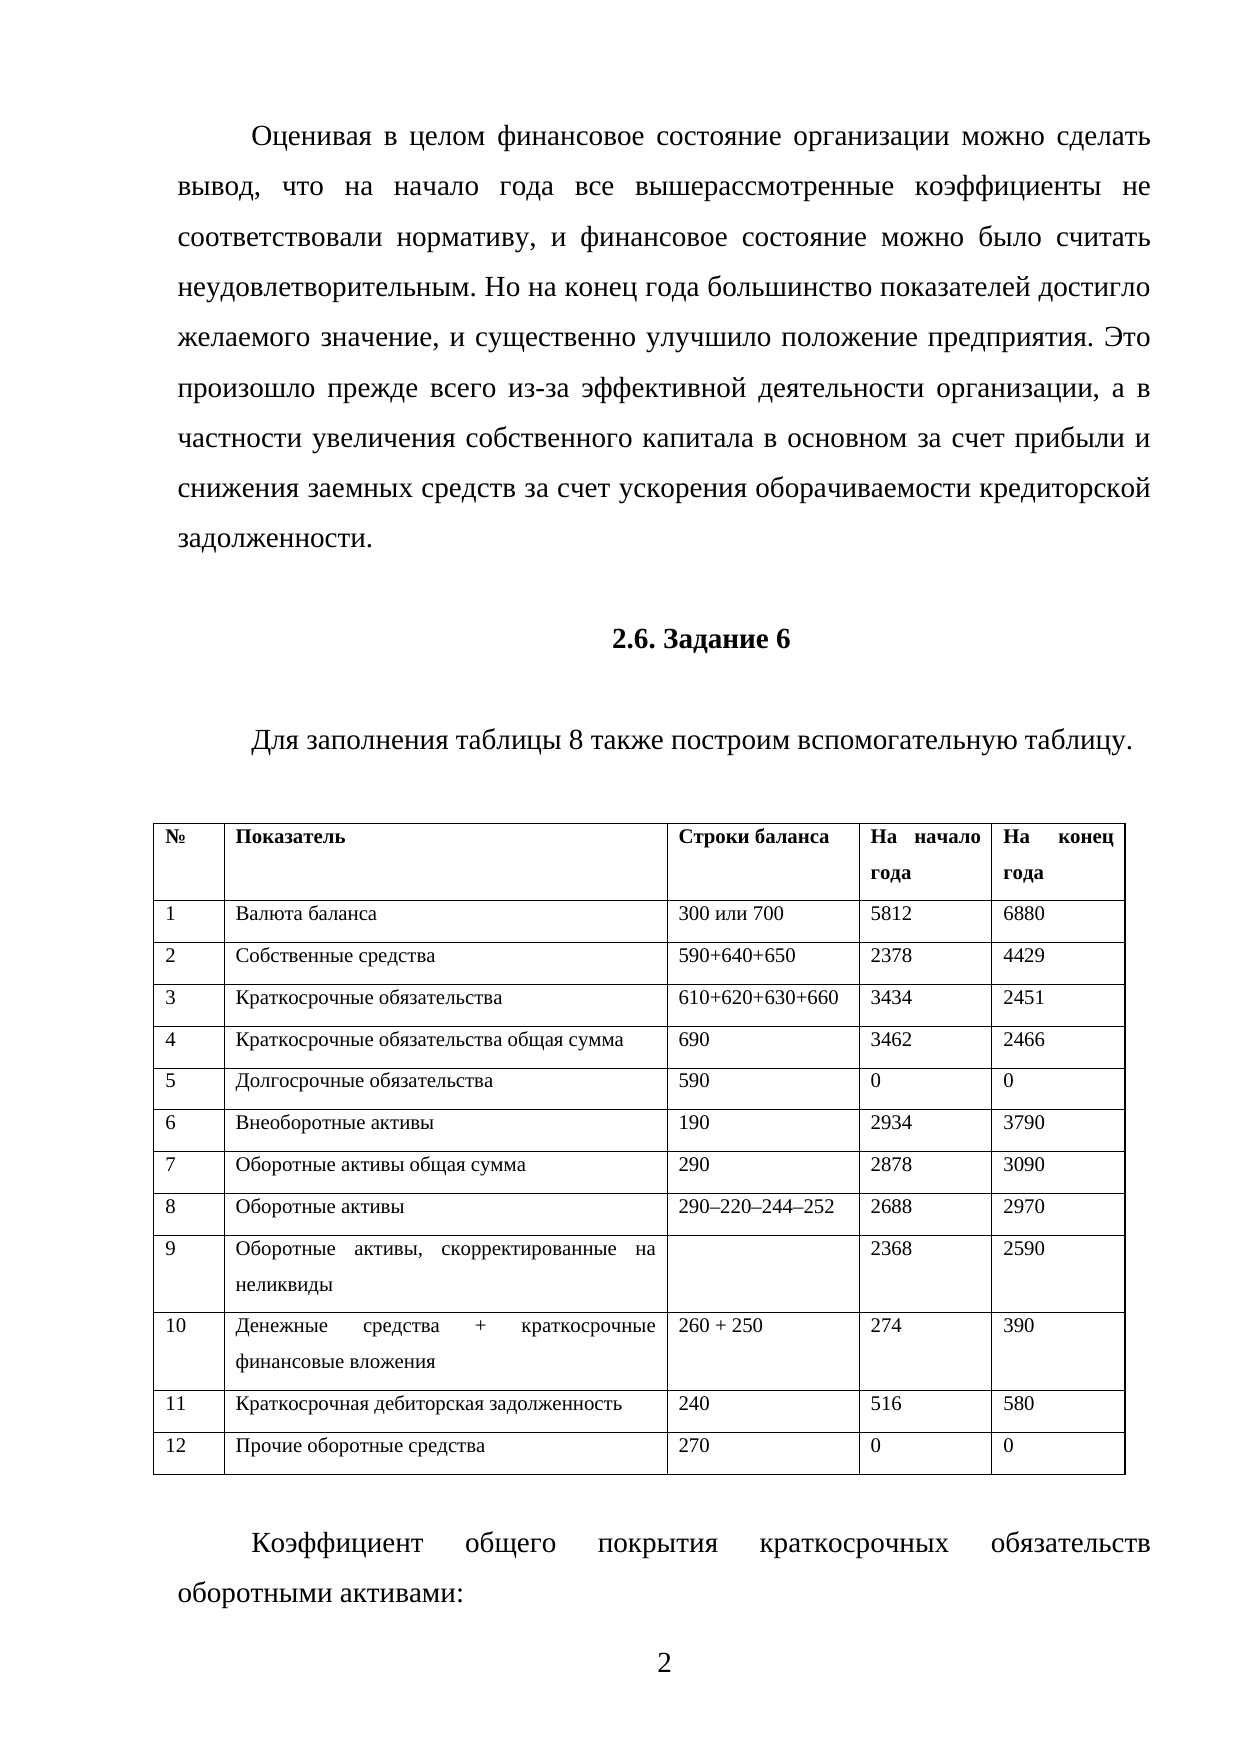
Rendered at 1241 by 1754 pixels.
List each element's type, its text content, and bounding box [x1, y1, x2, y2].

table_cell 390 [992, 1313, 1124, 1390]
table_cell Собственные средства [225, 943, 667, 984]
table_cell 2378 [860, 943, 991, 984]
table_cell 5812 [860, 901, 991, 942]
table_cell 4429 [992, 943, 1124, 984]
table_cell 290–220–244–252 [668, 1194, 859, 1234]
table_cell 8 [154, 1194, 224, 1234]
table_cell Долгосрочные обязательства [225, 1069, 667, 1109]
table_cell 580 [992, 1391, 1124, 1432]
table_cell Оборотные активы, скорректированные на неликвиды [225, 1236, 667, 1312]
table_cell Оборотные активы [225, 1194, 667, 1234]
table_cell Оборотные активы общая сумма [225, 1152, 667, 1193]
table_cell 240 [668, 1391, 859, 1432]
table_cell 2688 [860, 1194, 991, 1234]
table_cell 0 [860, 1433, 991, 1474]
table_cell 1 [154, 901, 224, 942]
table_cell 0 [860, 1069, 991, 1109]
table_cell Прочие оборотные средства [225, 1433, 667, 1474]
table_cell 2590 [992, 1236, 1124, 1312]
table_cell 610+620+630+660 [668, 985, 859, 1026]
table_header На конец года [992, 824, 1124, 900]
table_cell 590 [668, 1069, 859, 1109]
table_cell 2970 [992, 1194, 1124, 1234]
table_cell 0 [992, 1069, 1124, 1109]
table_cell 3434 [860, 985, 991, 1026]
table_header Строки баланса [668, 824, 859, 900]
table_cell 6 [154, 1110, 224, 1151]
table_cell 274 [860, 1313, 991, 1390]
table_cell 5 [154, 1069, 224, 1109]
table_cell 11 [154, 1391, 224, 1432]
table_cell 260 + 250 [668, 1313, 859, 1390]
table_cell [668, 1236, 859, 1312]
table_cell 270 [668, 1433, 859, 1474]
table_cell 2466 [992, 1027, 1124, 1067]
table_cell 0 [992, 1433, 1124, 1474]
table_cell 516 [860, 1391, 991, 1432]
table_cell 2451 [992, 985, 1124, 1026]
text Оценивая в целом финансовое состояние организации можно сделать вывод, что на начало года все вышерассмотренные коэффициенты не соответствовали нормативу, и финансовое состояние можно было считать неудовлетворительным. Но на конец года большинство показателей достигло желаемого значение, и существенно улучшило положение предприятия. Это произошло прежде всего из-за эффективной деятельности организации, а в частности увеличения собственного капитала в основном за счет прибыли и снижения заемных средств за счет ускорения оборачиваемости кредиторской задолженности. [177, 118, 1152, 554]
table_cell 2878 [860, 1152, 991, 1193]
table_cell Валюта баланса [225, 901, 667, 942]
table_cell 9 [154, 1236, 224, 1312]
table_cell 2 [154, 943, 224, 984]
table_cell 6880 [992, 901, 1124, 942]
table_cell 7 [154, 1152, 224, 1193]
table_cell 690 [668, 1027, 859, 1067]
table_cell 3790 [992, 1110, 1124, 1151]
table_cell 290 [668, 1152, 859, 1193]
table_cell 190 [668, 1110, 859, 1151]
table_cell 4 [154, 1027, 224, 1067]
table_cell 3462 [860, 1027, 991, 1067]
table_cell Денежные средства + краткосрочные финансовые вложения [225, 1313, 667, 1390]
table_cell Краткосрочные обязательства [225, 985, 667, 1026]
table_cell 3 [154, 985, 224, 1026]
table_cell Краткосрочная дебиторская задолженность [225, 1391, 667, 1432]
text 2.6. Задание 6 [177, 621, 1152, 655]
table_cell 590+640+650 [668, 943, 859, 984]
table_cell Внеоборотные активы [225, 1110, 667, 1151]
table_cell 300 или 700 [668, 901, 859, 942]
table_cell Краткосрочные обязательства общая сумма [225, 1027, 667, 1067]
table_cell 12 [154, 1433, 224, 1474]
text Для заполнения таблицы 8 также построим вспомогательную таблицу. [177, 722, 1152, 755]
table_cell 2934 [860, 1110, 991, 1151]
text Коэффициент общего покрытия краткосрочных обязательств оборотными активами: [177, 1525, 1152, 1609]
table_header На начало года [860, 824, 991, 900]
table_cell 3090 [992, 1152, 1124, 1193]
table_cell 10 [154, 1313, 224, 1390]
table_cell 2368 [860, 1236, 991, 1312]
table_header № [154, 824, 224, 900]
table_header Показатель [225, 824, 667, 900]
